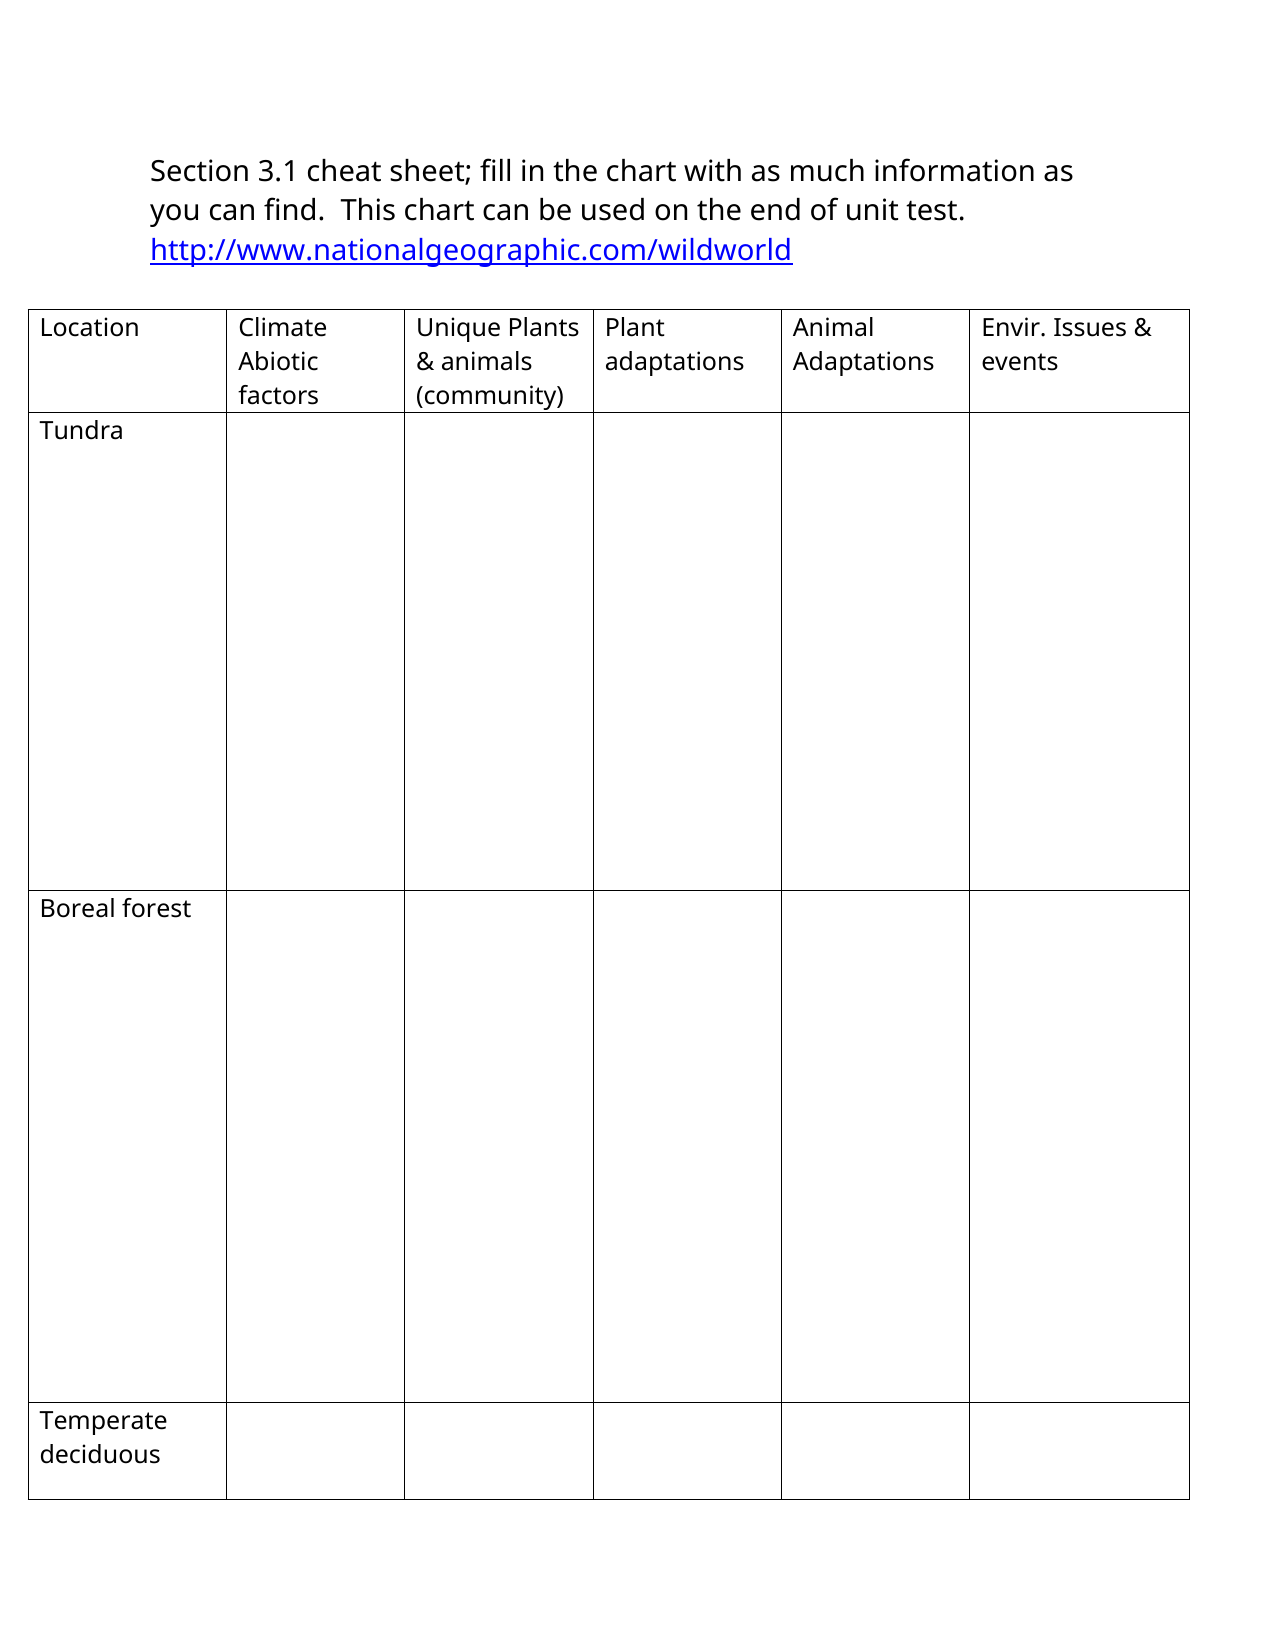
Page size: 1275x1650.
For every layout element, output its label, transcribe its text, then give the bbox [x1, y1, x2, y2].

table_cell [405, 891, 593, 1402]
table_header Envir. Issues & events [970, 310, 1189, 412]
table_header Plant adaptations [594, 310, 781, 412]
table_cell [227, 891, 404, 1402]
table_header Location [29, 310, 226, 412]
table_cell [405, 413, 593, 890]
table_cell Boreal forest [29, 891, 226, 1402]
table_cell [227, 413, 404, 890]
table_cell [405, 1403, 593, 1499]
table_header Animal Adaptations [782, 310, 969, 412]
table_cell [227, 1403, 404, 1499]
table_cell Tundra [29, 413, 226, 890]
table_cell [594, 891, 781, 1402]
table_header Climate Abiotic factors [227, 310, 404, 412]
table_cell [29, 1403, 226, 1499]
table_cell [782, 891, 969, 1402]
table_cell [594, 413, 781, 890]
table_cell [782, 413, 969, 890]
table_cell [970, 413, 1189, 890]
text Section 3.1 cheat sheet; fill in the chart with as much information as you can find. This chart can be used on the end of unit test. http://www.nationalgeographic.com/wildworld [150, 150, 1125, 269]
table_header Unique Plants & animals (community) [405, 310, 593, 412]
table_cell [970, 1403, 1189, 1499]
table_cell [782, 1403, 969, 1499]
table_cell [594, 1403, 781, 1499]
table_cell [970, 891, 1189, 1402]
